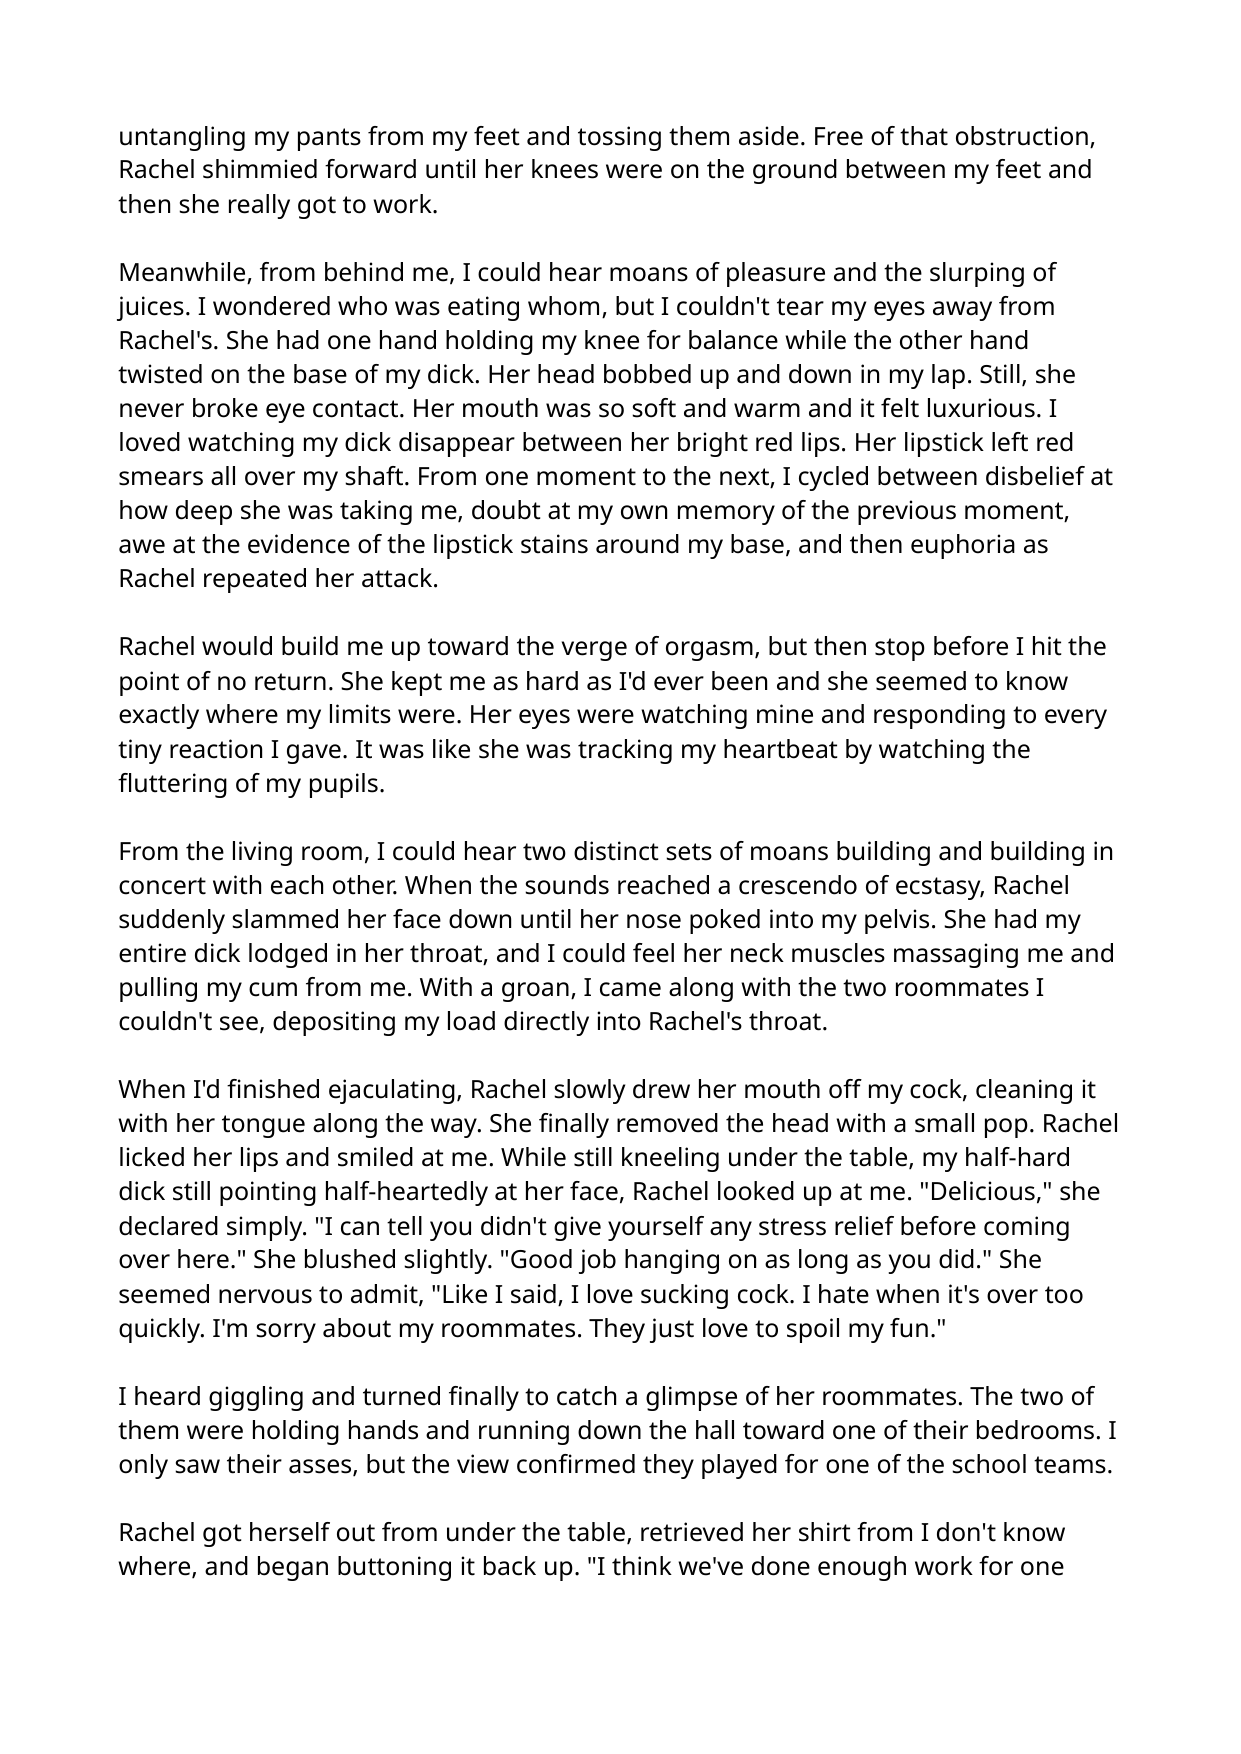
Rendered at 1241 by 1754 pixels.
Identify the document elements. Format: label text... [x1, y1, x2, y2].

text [118, 118, 1122, 220]
text From the living room, I could hear two distinct sets of moans building and building in concert with each other. When the sounds reached a crescendo of ecstasy, Rachel suddenly slammed her face down until her nose poked into my pelvis. She had my entire dick lodged in her throat, and I could feel her neck muscles massaging me and pulling my cum from me. With a groan, I came along with the two roommates I couldn't see, depositing my load directly into Rachel's throat. [118, 833, 1122, 1038]
text I heard giggling and turned finally to catch a glimpse of her roommates. The two of them were holding hands and running down the hall toward one of their bedrooms. I only saw their asses, but the view confirmed they played for one of the school teams. [118, 1378, 1122, 1481]
text Rachel would build me up toward the verge of orgasm, but then stop before I hit the point of no return. She kept me as hard as I'd ever been and she seemed to know exactly where my limits were. Her eyes were watching mine and responding to every tiny reaction I gave. It was like she was tracking my heartbeat by watching the fluttering of my pupils. [118, 629, 1122, 799]
text Meanwhile, from behind me, I could hear moans of pleasure and the slurping of juices. I wondered who was eating whom, but I couldn't tear my eyes away from Rachel's. She had one hand holding my knee for balance while the other hand twisted on the base of my dick. Her head bobbed up and down in my lap. Still, she never broke eye contact. Her mouth was so soft and warm and it felt luxurious. I loved watching my dick disappear between her bright red lips. Her lipstick left red smears all over my shaft. From one moment to the next, I cycled between disbelief at how deep she was taking me, doubt at my own memory of the previous moment, awe at the evidence of the lipstick stains around my base, and then euphoria as Rachel repeated her attack. [118, 254, 1122, 595]
text When I'd finished ejaculating, Rachel slowly drew her mouth off my cock, cleaning it with her tongue along the way. She finally removed the head with a small pop. Rachel licked her lips and smiled at me. While still kneeling under the table, my half-hard dick still pointing half-heartedly at her face, Rachel looked up at me. "Delicious," she declared simply. "I can tell you didn't give yourself any stress relief before coming over here." She blushed slightly. "Good job hanging on as long as you did." She seemed nervous to admit, "Like I said, I love sucking cock. I hate when it's over too quickly. I'm sorry about my roommates. They just love to spoil my fun." [118, 1072, 1122, 1344]
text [118, 1515, 1122, 1583]
